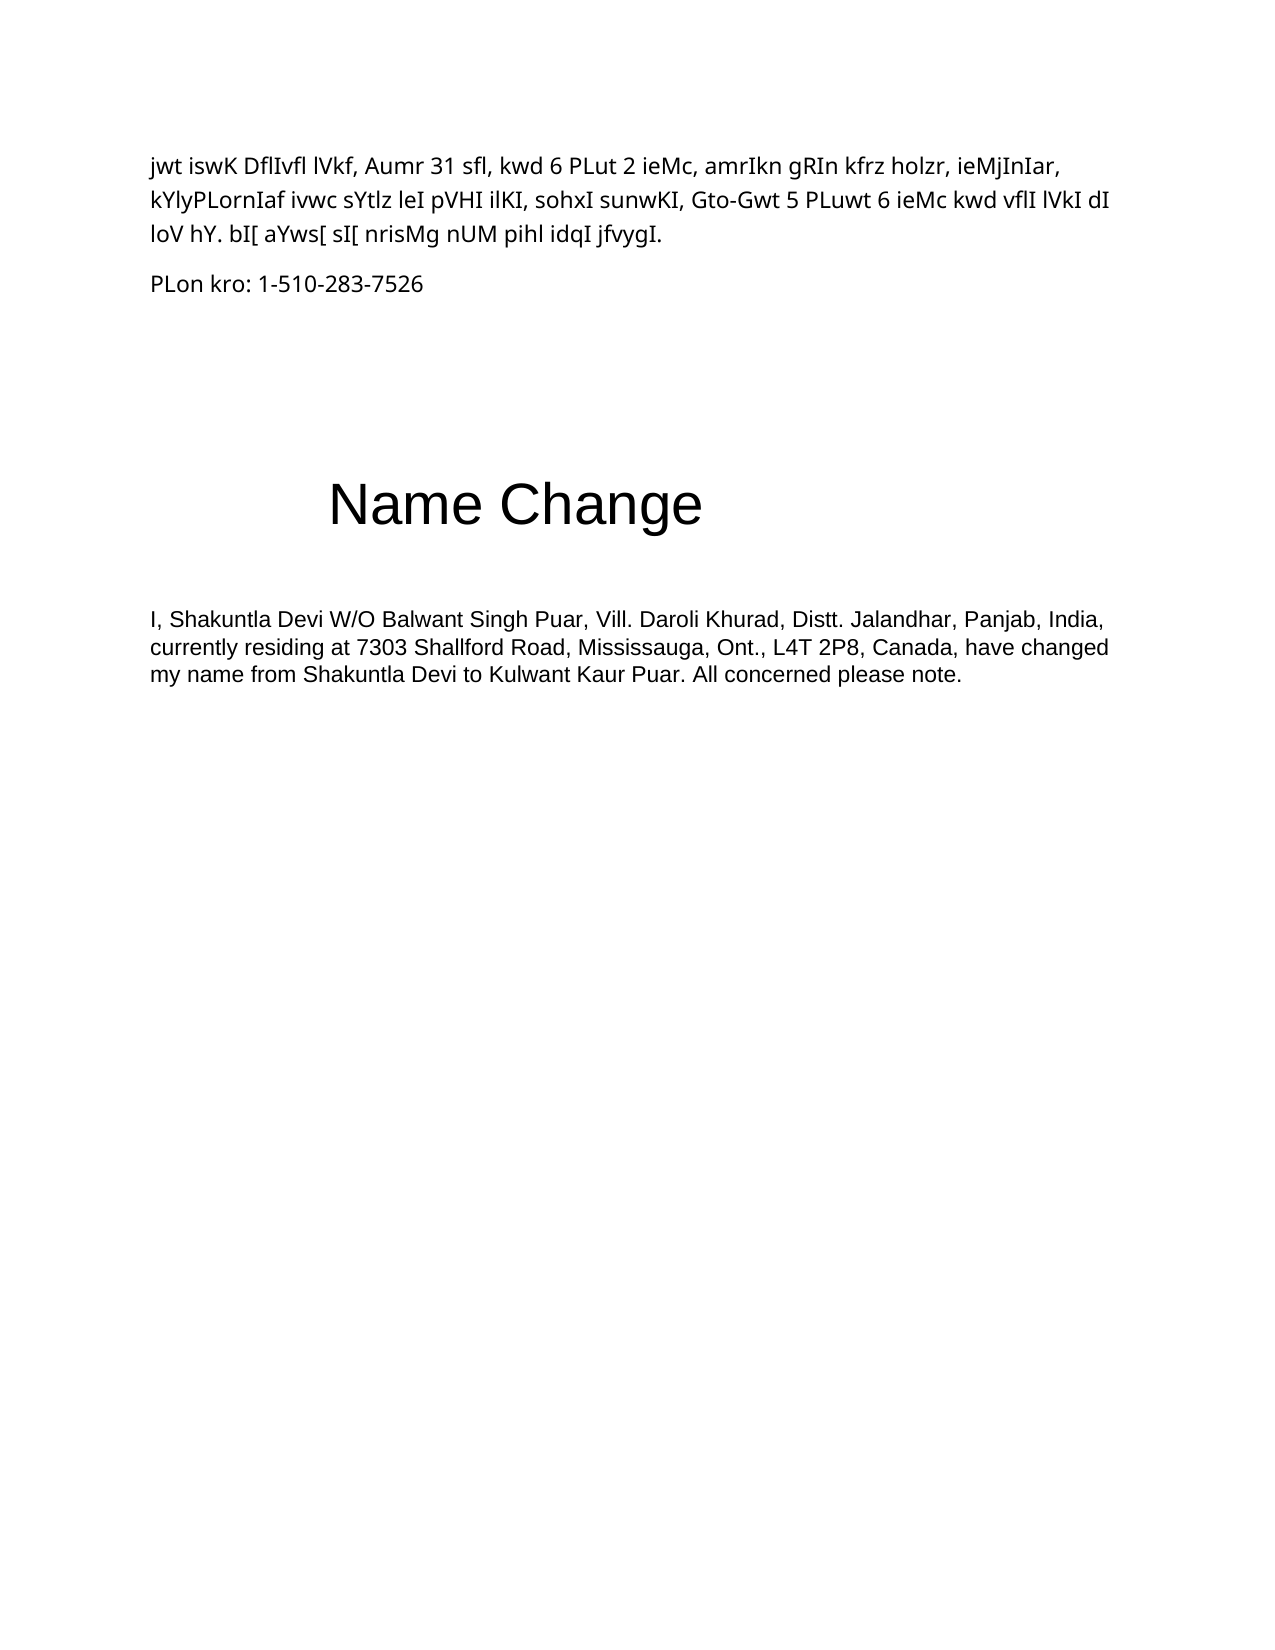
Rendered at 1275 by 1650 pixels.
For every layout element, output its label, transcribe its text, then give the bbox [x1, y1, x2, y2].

text PLon kro: 1-510-283-7526 [150, 268, 1125, 299]
text jwt iswK DflIvfl lVkf, Aumr 31 sfl, kwd 6 PLut 2 ieMc, amrIkn gRIn kfrz holzr, ieMjInIar, kYlyPLornIaf ivwc sYtlz leI pVHI ilKI, sohxI sunwKI, Gto-Gwt 5 PLuwt 6 ieMc kwd vflI lVkI dI loV hY. bI[ aYws[ sI[ nrisMg nUM pihl idqI jfvygI. [150, 150, 1125, 249]
text I, Shakuntla Devi W/O Balwant Singh Puar, Vill. Daroli Khurad, Distt. Jalandhar, Panjab, India, currently residing at 7303 Shallford Road, Mississauga, Ont., L4T 2P8, Canada, have changed my name from Shakuntla Devi to Kulwant Kaur Puar. All concerned please note. [150, 606, 1125, 688]
subtitle Name Change [150, 469, 1125, 537]
